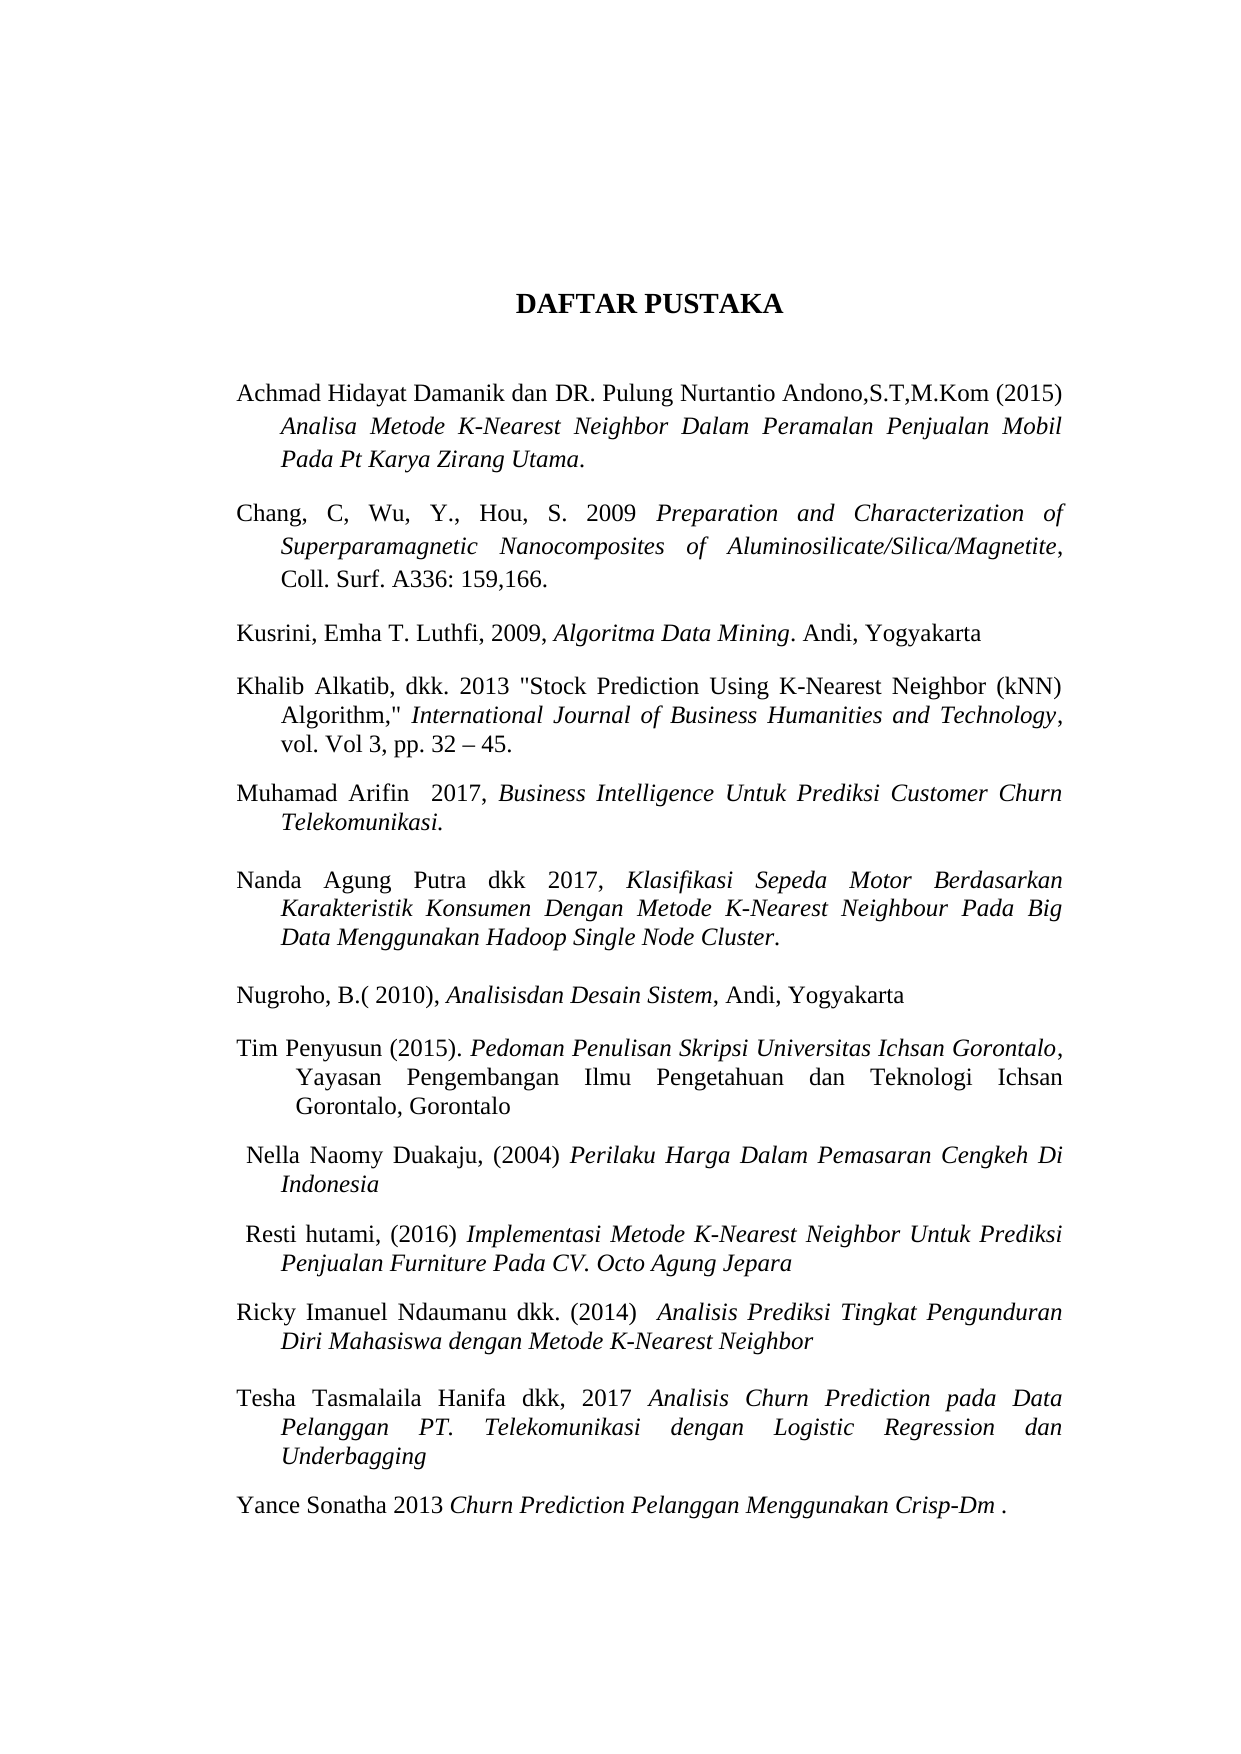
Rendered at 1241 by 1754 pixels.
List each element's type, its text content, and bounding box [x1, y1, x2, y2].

text Nugroho, B.( 2010), Analisisdan Desain Sistem, Andi, Yogyakarta [236, 980, 1063, 1008]
subtitle DAFTAR PUSTAKA [236, 286, 1063, 320]
text Khalib Alkatib, dkk. 2013 "Stock Prediction Using K-Nearest Neighbor (kNN) Algorithm," International Journal of Business Humanities and Technology, vol. Vol 3, pp. 32 – 45. [236, 671, 1063, 758]
text Ricky Imanuel Ndaumanu dkk. (2014) Analisis Prediksi Tingkat Pengunduran Diri Mahasiswa dengan Metode K-Nearest Neighbor [236, 1297, 1063, 1355]
text Muhamad Arifin 2017, Business Intelligence Untuk Prediksi Customer Churn Telekomunikasi. [236, 778, 1063, 836]
text Achmad Hidayat Damanik dan DR. Pulung Nurtantio Andono,S.T,M.Kom (2015) Analisa Metode K-Nearest Neighbor Dalam Peramalan Penjualan Mobil Pada Pt Karya Zirang Utama. [236, 378, 1063, 473]
text Kusrini, Emha T. Luthfi, 2009, Algoritma Data Mining. Andi, Yogyakarta [236, 618, 1063, 646]
text Resti hutami, (2016) Implementasi Metode K-Nearest Neighbor Untuk Prediksi Penjualan Furniture Pada CV. Octo Agung Jepara [236, 1219, 1063, 1276]
text Tesha Tasmalaila Hanifa dkk, 2017 Analisis Churn Prediction pada Data Pelanggan PT. Telekomunikasi dengan Logistic Regression dan Underbagging [236, 1383, 1063, 1470]
text Nella Naomy Duakaju, (2004) Perilaku Harga Dalam Pemasaran Cengkeh Di Indonesia [236, 1141, 1063, 1198]
text Nanda Agung Putra dkk 2017, Klasifikasi Sepeda Motor Berdasarkan Karakteristik Konsumen Dengan Metode K-Nearest Neighbour Pada Big Data Menggunakan Hadoop Single Node Cluster. [236, 865, 1063, 951]
text Tim Penyusun (2015). Pedoman Penulisan Skripsi Universitas Ichsan Gorontalo, Yayasan Pengembangan Ilmu Pengetahuan dan Teknologi Ichsan Gorontalo, Gorontalo [236, 1033, 1063, 1120]
text Yance Sonatha 2013 Churn Prediction Pelanggan Menggunakan Crisp-Dm . [236, 1491, 1063, 1519]
text Chang, C, Wu, Y., Hou, S. 2009 Preparation and Characterization of Superparamagnetic Nanocomposites of Aluminosilicate/Silica/Magnetite, Coll. Surf. A336: 159,166. [236, 498, 1063, 592]
